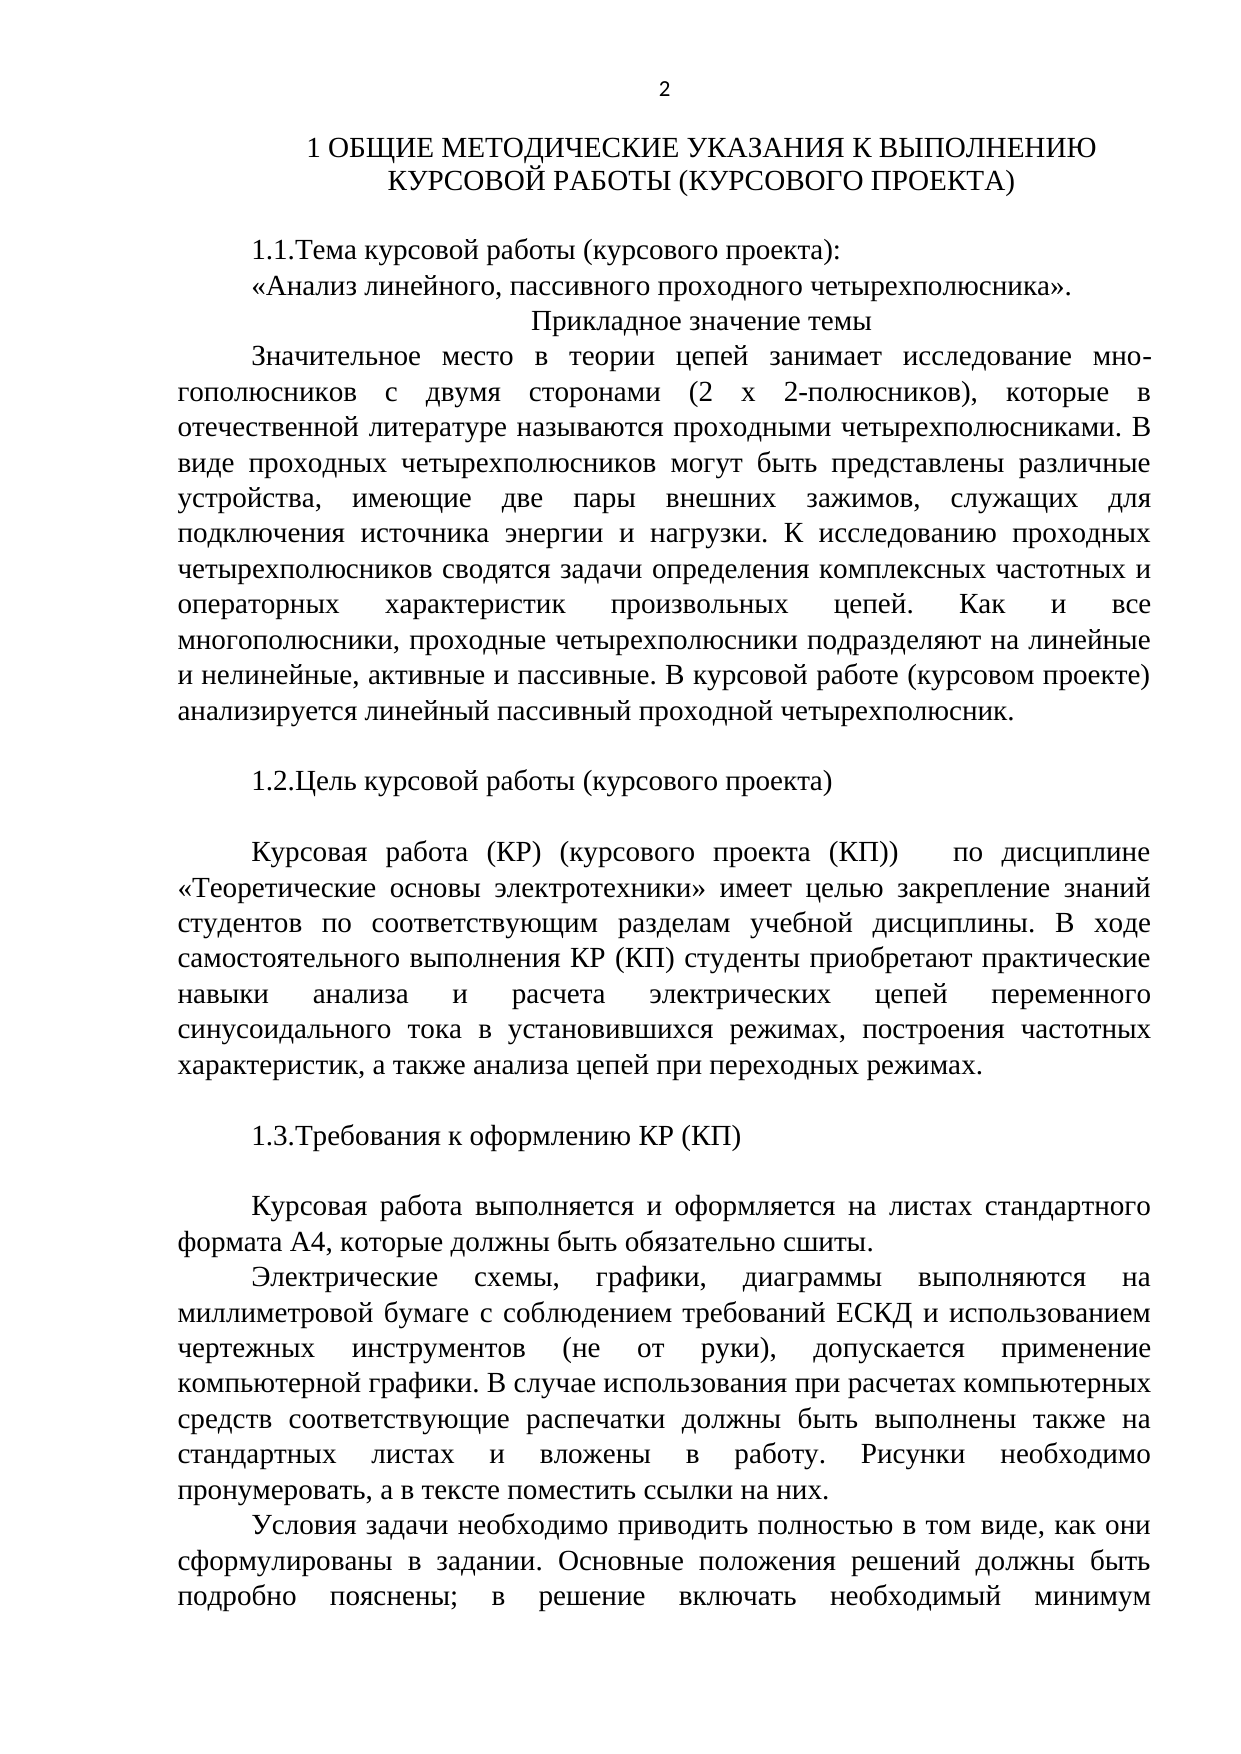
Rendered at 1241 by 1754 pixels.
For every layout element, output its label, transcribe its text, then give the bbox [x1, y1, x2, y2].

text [177, 1505, 1152, 1612]
text Электрические схемы, графики, диаграммы выполняются на миллиметровой бумаге с соблюдением требований ЕСКД и использованием чертежных инструментов (не от руки), допускается применение компьютерной графики. В случае использования при расчетах компьютерных средств соответствующие распечатки должны быть выполнены также на стандартных листах и вложены в работу. Рисунки необходимо пронумеровать, а в тексте поместить ссылки на них. [177, 1257, 1152, 1505]
text Курсовая работа выполняется и оформляется на листах стандартного формата А4, которые должны быть обязательно сшиты. [177, 1187, 1152, 1257]
text КУРСОВОЙ РАБОТЫ (КУРСОВОГО ПРОЕКТА) [177, 163, 1152, 197]
text Значительное место в теории цепей занимает исследование многополюсников с двумя сторонами (2 х 2-полюсников), которые в отечественной литературе называются проходными четырехполюсниками. В виде проходных четырехполюсников могут быть представлены различные устройства, имеющие две пары внешних зажимов, служащих для подключения источника энергии и нагрузки. К исследованию проходных четырехполюсников сводятся задачи определения комплексных частотных и операторных характеристик произвольных цепей. Как и все многополюсники, проходные четырехполюсники подразделяют на линейные и нелинейные, активные и пассивные. В курсовой работе (курсовом проекте) анализируется линейный пассивный проходной четырехполюсник. [177, 337, 1152, 726]
text 1 ОБЩИЕ МЕТОДИЧЕСКИЕ УКАЗАНИЯ К ВЫПОЛНЕНИЮ [177, 130, 1152, 163]
text «Анализ линейного, пассивного проходного четырехполюсника». [177, 266, 1152, 301]
text Прикладное значение темы [177, 301, 1152, 337]
text 1.3.Требования к оформлению КР (КП) [177, 1116, 1152, 1151]
text 1.2.Цель курсовой работы (курсового проекта) [177, 762, 1152, 797]
text Курсовая работа (КР) (курсового проекта (КП)) по дисциплине «Теоретические основы электротехники» имеет целью закрепление знаний студентов по соответствующим разделам учебной дисциплины. В ходе самостоятельного выполнения КР (КП) студенты приобретают практические навыки анализа и расчета электрических цепей переменного синусоидального тока в установившихся режимах, построения частотных характеристик, а также анализа цепей при переходных режимах. [177, 832, 1152, 1080]
text 1.1.Тема курсовой работы (курсового проекта): [177, 230, 1152, 266]
